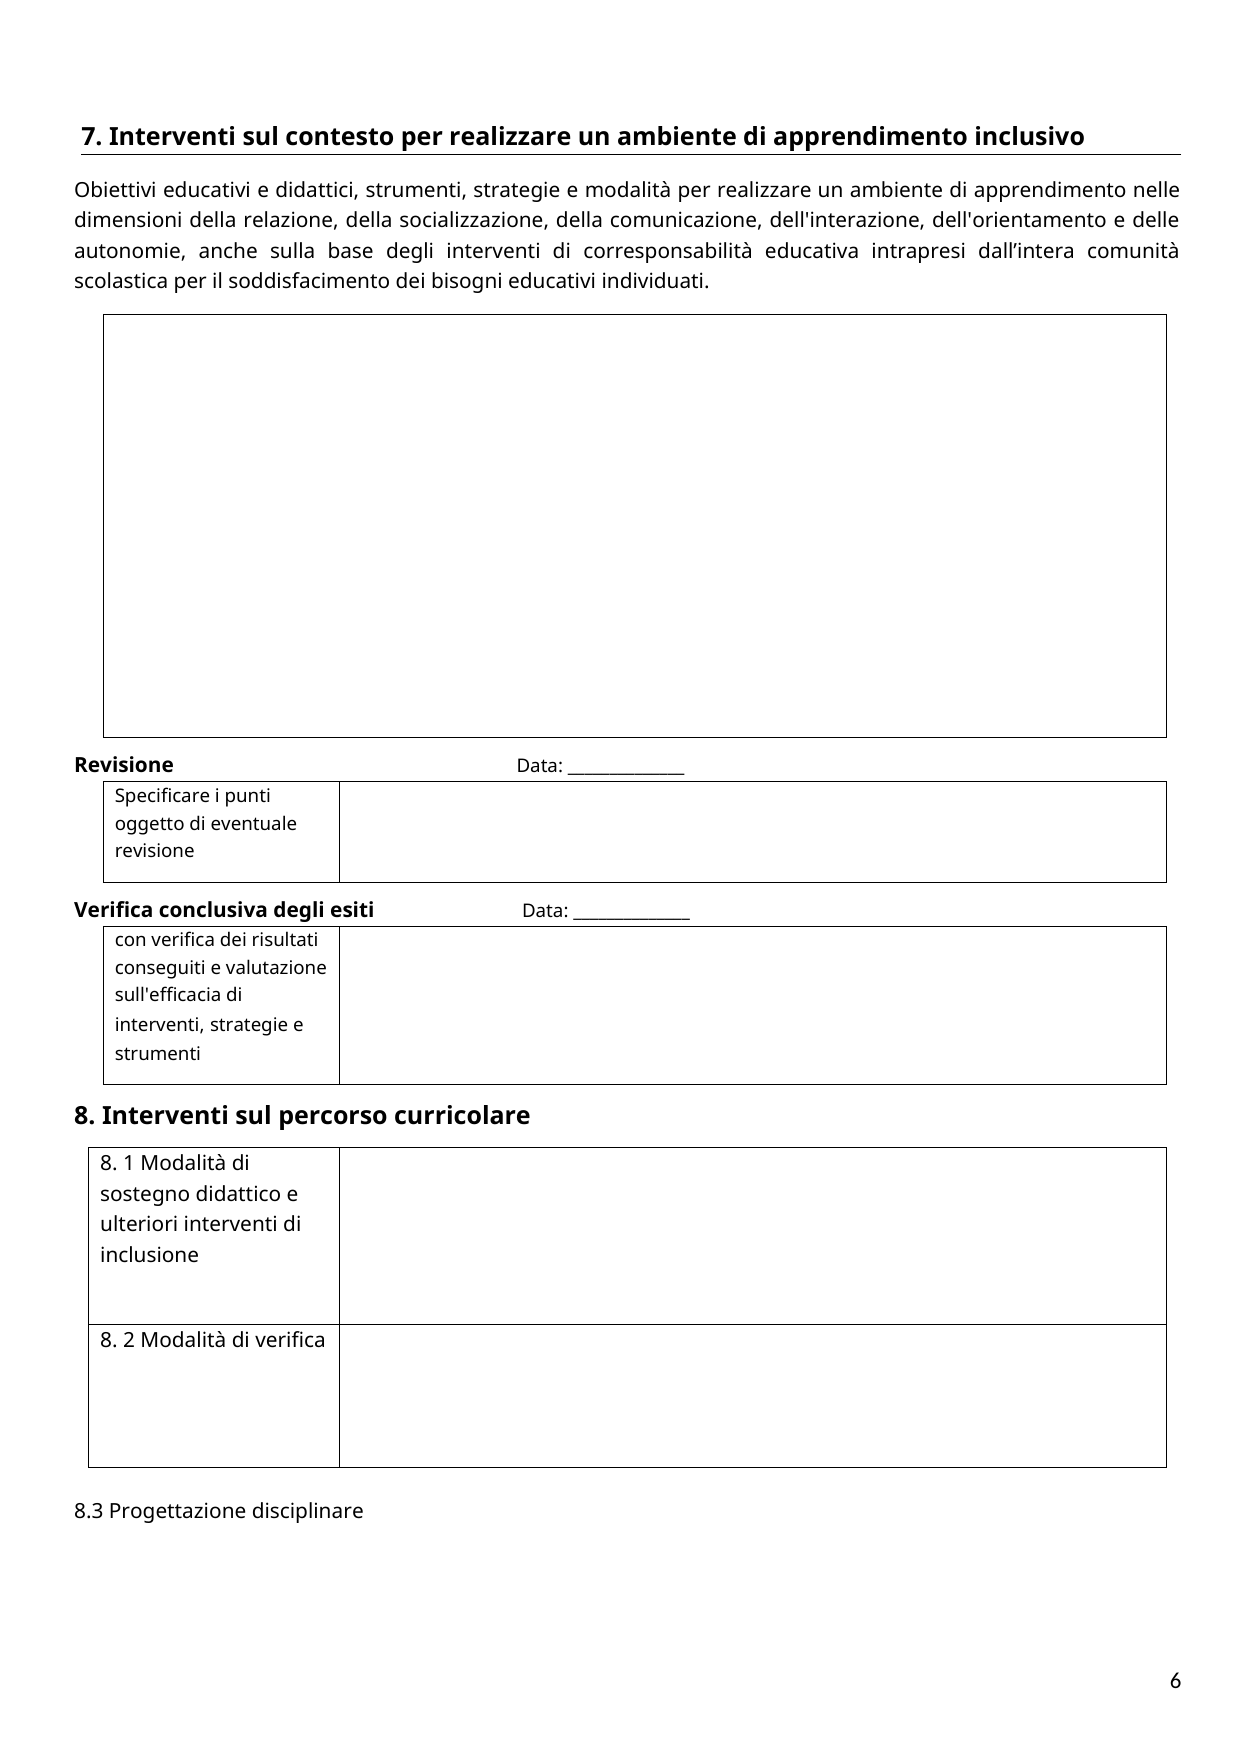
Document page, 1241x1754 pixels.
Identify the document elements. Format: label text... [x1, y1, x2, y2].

table_header con verifica dei risultati conseguiti e valutazione sull'efficacia di interventi, strategie e strumenti [104, 927, 339, 1084]
table_header [340, 1148, 1166, 1324]
table_header 8. 1 Modalità di sostegno didattico e ulteriori interventi di inclusione [89, 1148, 339, 1324]
text 8. Interventi sul percorso curricolare [74, 1098, 1181, 1132]
table_cell [340, 1325, 1166, 1467]
text 8.3 Progettazione disciplinare [74, 1496, 1181, 1525]
table_cell 8. 2 Modalità di verifica [89, 1325, 339, 1467]
text Obiettivi educativi e didattici, strumenti, strategie e modalità per realizzare un ambiente di apprendimento nelle dimensioni della relazione, della socializzazione, della comunicazione, dell'interazione, dell'orientamento e delle autonomie, anche sulla base degli interventi di corresponsabilità educativa intrapresi dall’intera comunità scolastica per il soddisfacimento dei bisogni educativi individuati. [74, 175, 1181, 295]
text Verifica conclusiva degli esiti Data: ______________ [74, 895, 1181, 923]
subtitle 7. Interventi sul contesto per realizzare un ambiente di apprendimento inclusivo [81, 118, 1181, 154]
table_header Specificare i punti oggetto di eventuale revisione [104, 782, 339, 882]
table_header [104, 315, 1166, 737]
text Revisione Data: ______________ [74, 751, 1181, 779]
table_header [340, 927, 1166, 1084]
table_header [340, 782, 1166, 882]
